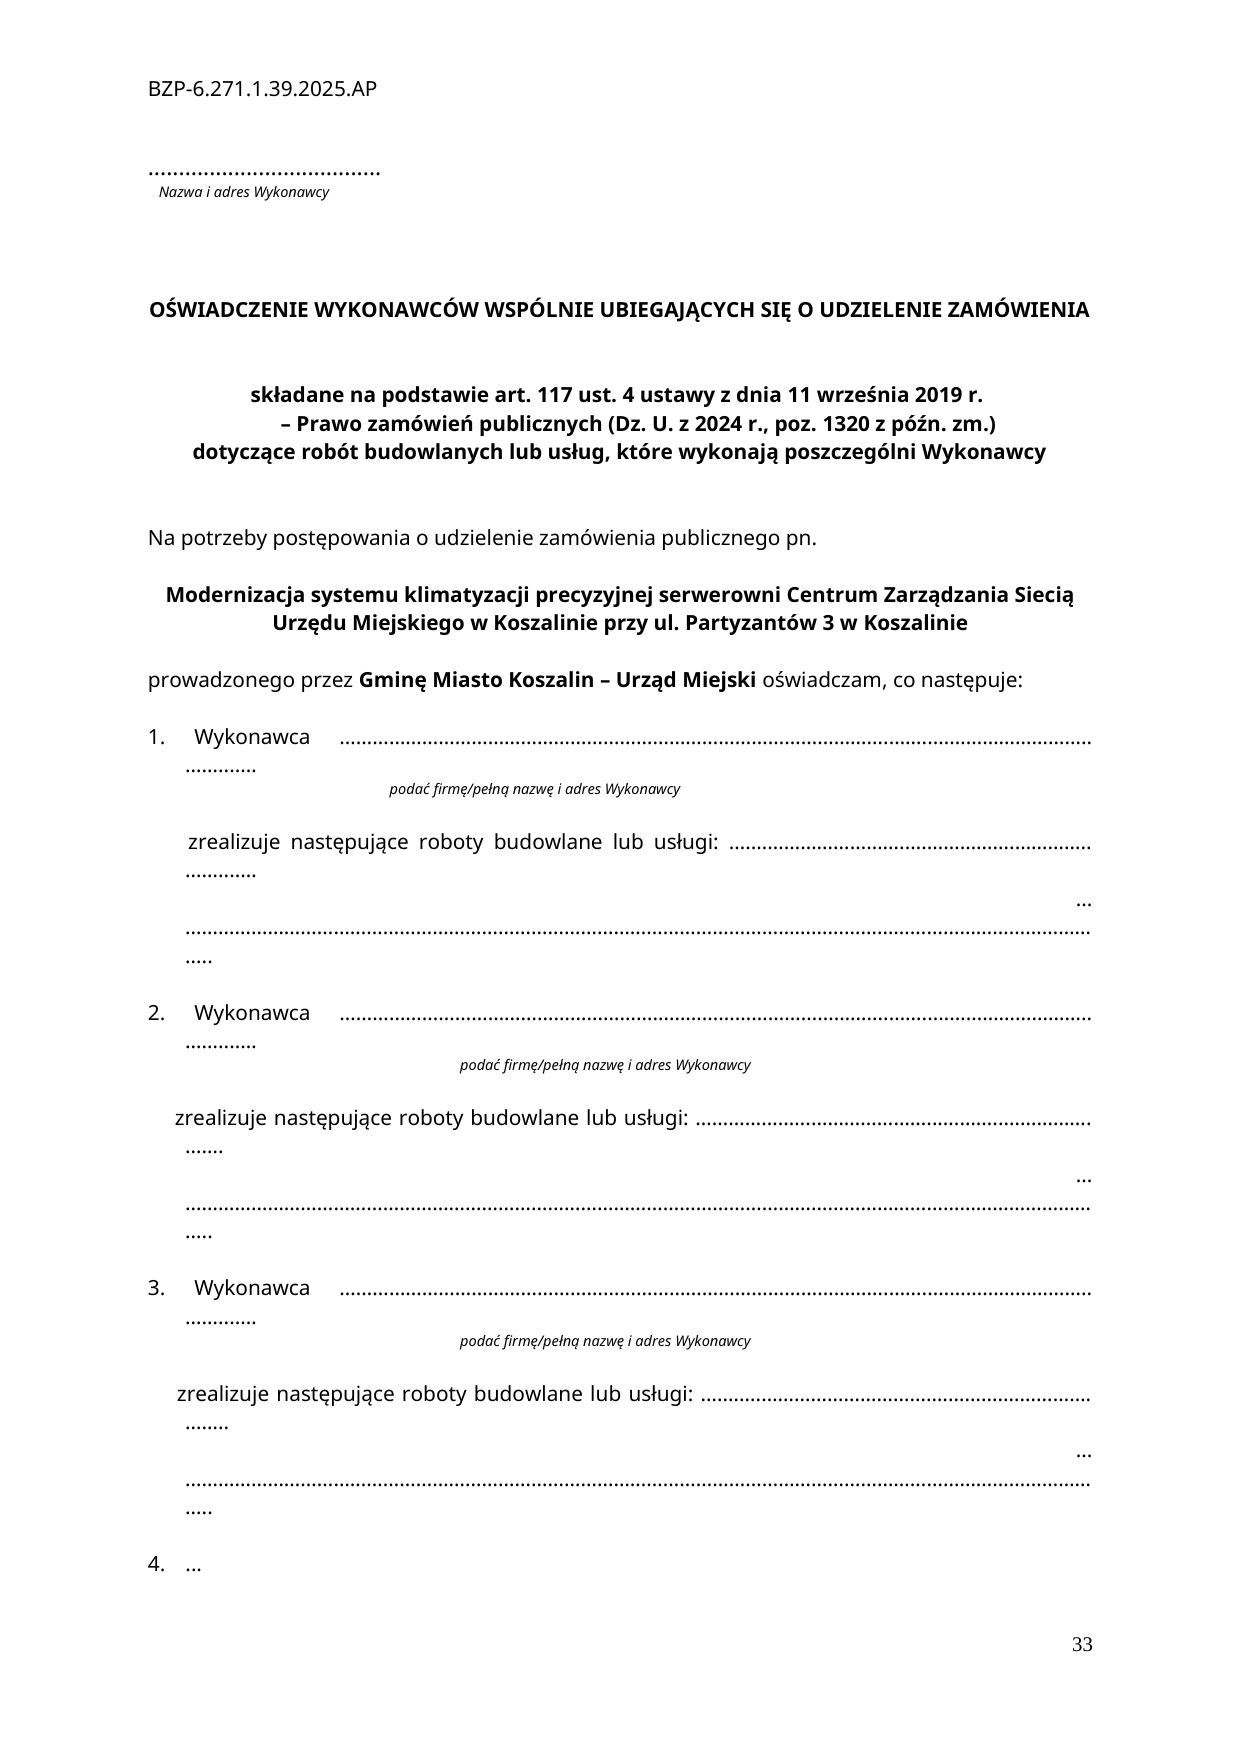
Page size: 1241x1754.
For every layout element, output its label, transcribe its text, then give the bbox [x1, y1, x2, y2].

text podać firmę/pełną nazwę i adres Wykonawcy [148, 1330, 1098, 1350]
text Nazwa i adres Wykonawcy [148, 182, 1092, 202]
text ...…………………………………………………………………………………………………………………………………………………….. [148, 1160, 1092, 1245]
text Na potrzeby postępowania o udzielenie zamówienia publicznego pn. [148, 523, 1092, 551]
text 2. Wykonawca ……………………………………………………………………………………….……..………………………..……....… [148, 998, 1092, 1054]
text 3. Wykonawca ……………………………………………………………………………………….……..………………………..……....… [148, 1273, 1092, 1330]
text składane na podstawie art. 117 ust. 4 ustawy z dnia 11 września 2019 r. – Prawo zamówień publicznych (Dz. U. z 2024 r., poz. 1320 z późn. zm.) [148, 381, 1091, 437]
text ...…………………………………………………………………………………………………………………………………………………….. [148, 884, 1092, 969]
text podać firmę/pełną nazwę i adres Wykonawcy [148, 1054, 1098, 1074]
text podać firmę/pełną nazwę i adres Wykonawcy [148, 779, 1098, 799]
text dotyczące robót budowlanych lub usług, które wykonają poszczególni Wykonawcy [148, 437, 1091, 466]
text prowadzonego przez Gminę Miasto Koszalin – Urząd Miejski oświadczam, co następuje: [148, 665, 1092, 693]
text 1. Wykonawca ……………………………………………………………………………………….……..………………………..……....… [148, 722, 1092, 779]
text zrealizuje następujące roboty budowlane lub usługi: ….…….…………………………….……....…………….…….. [148, 1379, 1092, 1436]
text zrealizuje następujące roboty budowlane lub usługi: ….……………………….….…………….…………..……....… [148, 827, 1092, 884]
text Modernizacja systemu klimatyzacji precyzyjnej serwerowni Centrum Zarządzania Siecią Urzędu Miejskiego w Koszalinie przy ul. Partyzantów 3 w Koszalinie [148, 580, 1092, 637]
text zrealizuje następujące roboty budowlane lub usługi: ……………..….…………………..….……..…………….……. [148, 1103, 1092, 1160]
text ...…………………………………………………………………………………………………………………………………………………….. [148, 1436, 1092, 1521]
text OŚWIADCZENIE WYKONAWCÓW WSPÓLNIE UBIEGAJĄCYCH SIĘ O UDZIELENIE ZAMÓWIENIA [148, 295, 1091, 324]
list ... [148, 1549, 1092, 1578]
text ...................................... [148, 150, 1092, 182]
